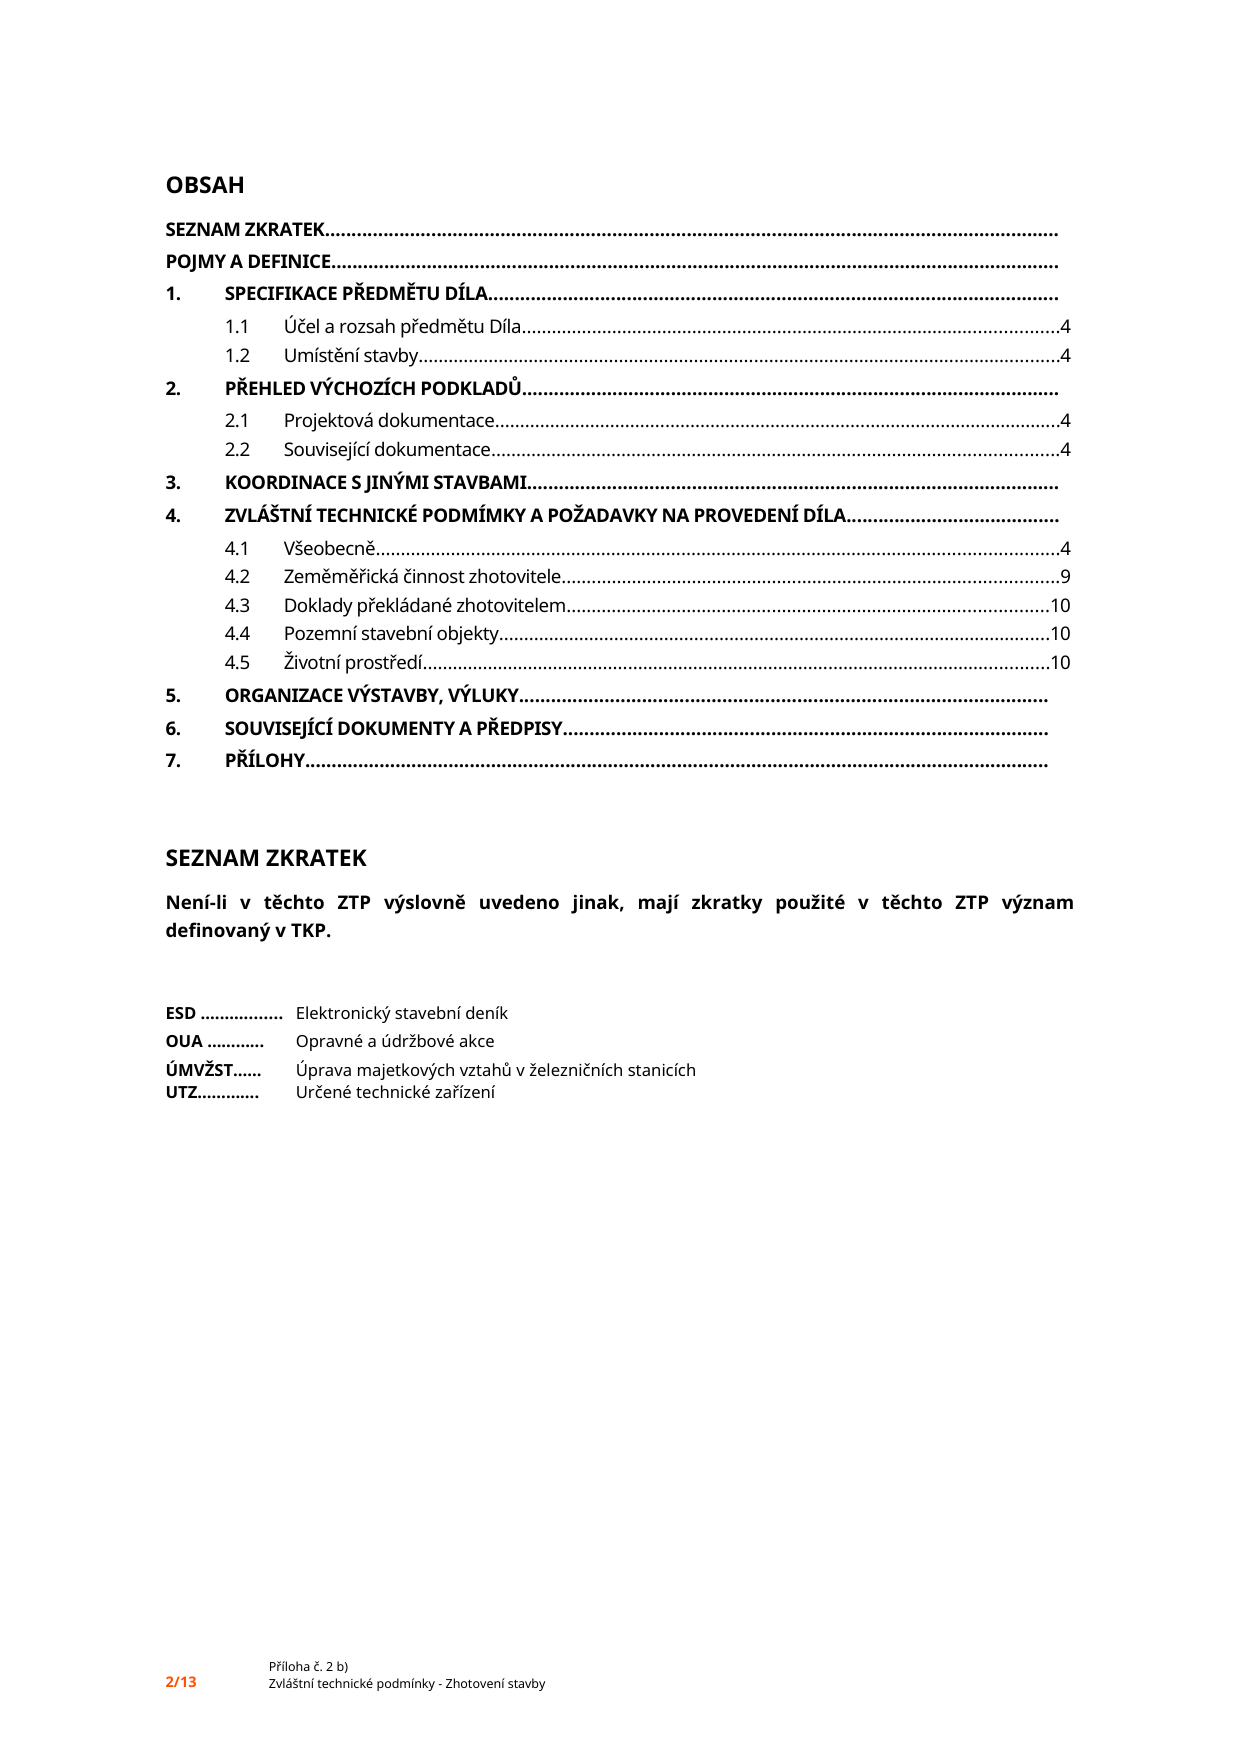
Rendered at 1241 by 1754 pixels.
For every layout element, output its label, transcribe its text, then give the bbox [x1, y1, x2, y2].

table_header ESD [165, 998, 296, 1027]
text Pojmy a definice 3 [165, 248, 1045, 274]
text 1.2 Umístění stavby 4 [224, 342, 1075, 368]
table_cell Úprava majetkových vztahů v železničních stanicích Určené technické zařízení [296, 1055, 1072, 1129]
text 4.3 Doklady překládané zhotovitelem 10 [224, 592, 1075, 618]
text 4. Zvláštní TECHNICKÉ podmímky a požadavky na PROVEDENÍ DÍLA 4 [165, 502, 1045, 527]
text 1.1 Účel a rozsah předmětu Díla 4 [224, 313, 1075, 339]
text 4.1 Všeobecně 4 [224, 535, 1075, 560]
text 7. PŘÍLOHY 12 [165, 748, 1045, 773]
text 4.5 Životní prostředí 10 [224, 649, 1075, 675]
text 3. KOORDINACE S JINÝMI STAVBAMI 4 [165, 469, 1045, 495]
text SEZNAM ZKRATEK [165, 842, 1075, 874]
text 6. SOUVISEJÍCÍ DOKUMENTY A PŘEDPISY 11 [165, 715, 1045, 741]
text SEZNAM ZKRATEK 2 [165, 216, 1045, 242]
text Obsah [165, 169, 1075, 201]
table_header Elektronický stavební deník [296, 998, 1072, 1027]
text 1. SPECIFIKACE PŘEDMĚTU DÍLA 4 [165, 281, 1045, 306]
text 5. ORGANIZACE VÝSTAVBY, VÝLUKY 11 [165, 682, 1045, 708]
table_cell Opravné a údržbové akce [296, 1027, 1072, 1055]
text 2.1 Projektová dokumentace 4 [224, 408, 1075, 433]
table_cell OUA ………... [165, 1027, 296, 1055]
text 4.4 Pozemní stavební objekty 10 [224, 621, 1075, 646]
text 4.2 Zeměměřická činnost zhotovitele 9 [224, 563, 1075, 589]
text Není-li v těchto ZTP výslovně uvedeno jinak, mají zkratky použité v těchto ZTP význam definovaný v TKP. [165, 889, 1075, 943]
table_cell ÚMVŽST…… UTZ…………. [165, 1055, 296, 1129]
text 2.2 Související dokumentace 4 [224, 436, 1075, 462]
text 2. PŘEHLED VÝCHOZÍCH PODKLADŮ 4 [165, 375, 1045, 400]
